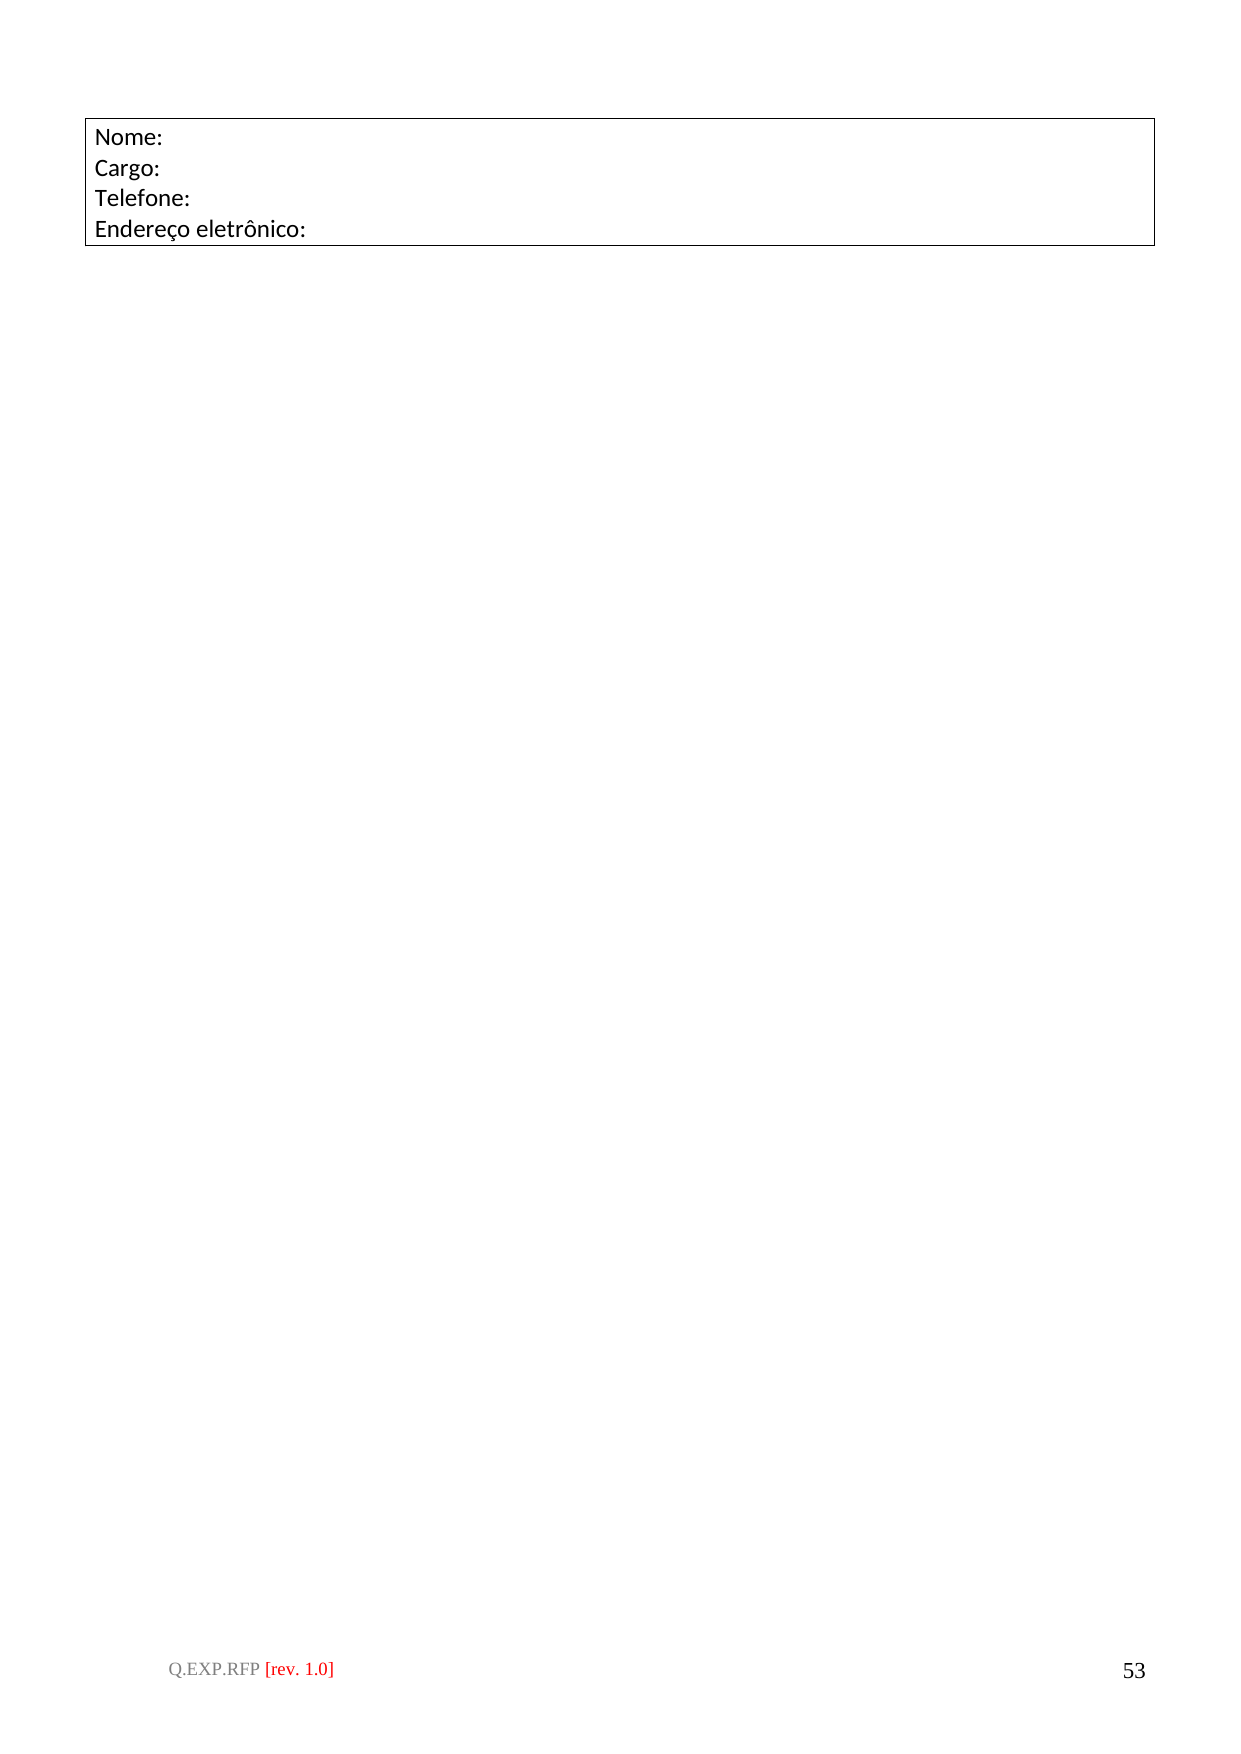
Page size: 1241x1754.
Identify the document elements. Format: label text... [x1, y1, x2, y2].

text Cargo: [94, 152, 1146, 182]
text Endereço eletrônico: [86, 210, 1154, 245]
text Telefone: [94, 182, 1146, 210]
text Nome: [86, 119, 1154, 152]
